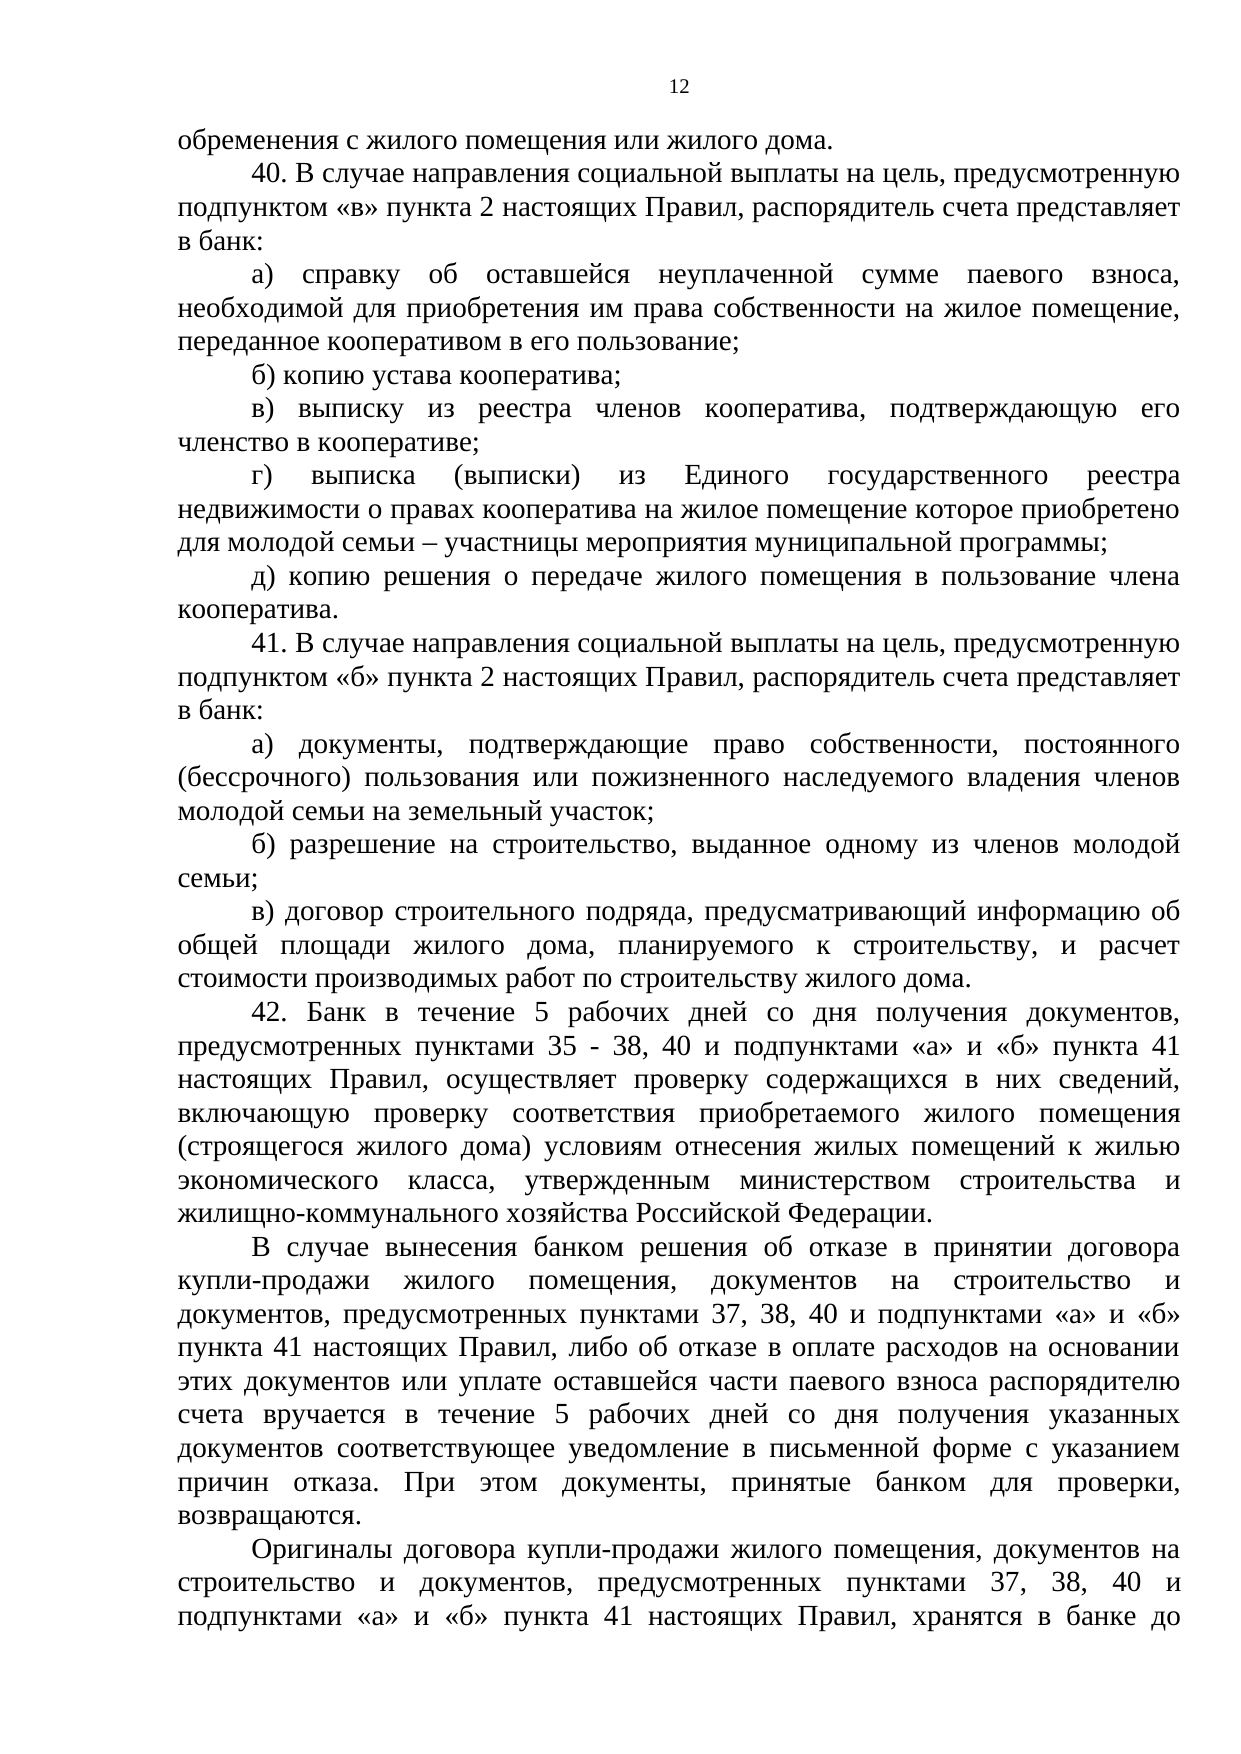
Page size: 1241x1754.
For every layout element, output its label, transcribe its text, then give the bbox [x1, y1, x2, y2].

text б) разрешение на строительство, выданное одному из членов молодой семьи; [177, 826, 1181, 893]
text а) документы, подтверждающие право собственности, постоянного (бессрочного) пользования или пожизненного наследуемого владения членов молодой семьи на земельный участок; [177, 726, 1181, 826]
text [177, 122, 1181, 156]
text 40. В случае направления социальной выплаты на цель, предусмотренную подпунктом «в» пункта 2 настоящих Правил, распорядитель счета представляет в банк: [177, 156, 1181, 256]
text 41. В случае направления социальной выплаты на цель, предусмотренную подпунктом «б» пункта 2 настоящих Правил, распорядитель счета представляет в банк: [177, 625, 1181, 726]
text В случае вынесения банком решения об отказе в принятии договора купли-продажи жилого помещения, документов на строительство и документов, предусмотренных пунктами 37, 38, 40 и подпунктами «а» и «б» пункта 41 настоящих Правил, либо об отказе в оплате расходов на основании этих документов или уплате оставшейся части паевого взноса распорядителю счета вручается в течение 5 рабочих дней со дня получения указанных документов соответствующее уведомление в письменной форме с указанием причин отказа. При этом документы, принятые банком для проверки, возвращаются. [177, 1229, 1181, 1531]
text в) договор строительного подряда, предусматривающий информацию об общей площади жилого дома, планируемого к строительству, и расчет стоимости производимых работ по строительству жилого дома. [177, 893, 1181, 994]
text г) выписка (выписки) из Единого государственного реестра недвижимости о правах кооператива на жилое помещение которое приобретено для молодой семьи – участницы мероприятия муниципальной программы; [177, 457, 1181, 558]
text 42. Банк в течение 5 рабочих дней со дня получения документов, предусмотренных пунктами 35 - 38, 40 и подпунктами «а» и «б» пункта 41 настоящих Правил, осуществляет проверку содержащихся в них сведений, включающую проверку соответствия приобретаемого жилого помещения (строящегося жилого дома) условиям отнесения жилых помещений к жилью экономического класса, утвержденным министерством строительства и жилищно-коммунального хозяйства Российской Федерации. [177, 994, 1181, 1229]
text а) справку об оставшейся неуплаченной сумме паевого взноса, необходимой для приобретения им права собственности на жилое помещение, переданное кооперативом в его пользование; [177, 256, 1181, 357]
text в) выписку из реестра членов кооператива, подтверждающую его членство в кооперативе; [177, 390, 1181, 457]
text д) копию решения о передаче жилого помещения в пользование члена кооператива. [177, 558, 1181, 625]
text б) копию устава кооператива; [177, 357, 1181, 390]
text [177, 1531, 1181, 1631]
